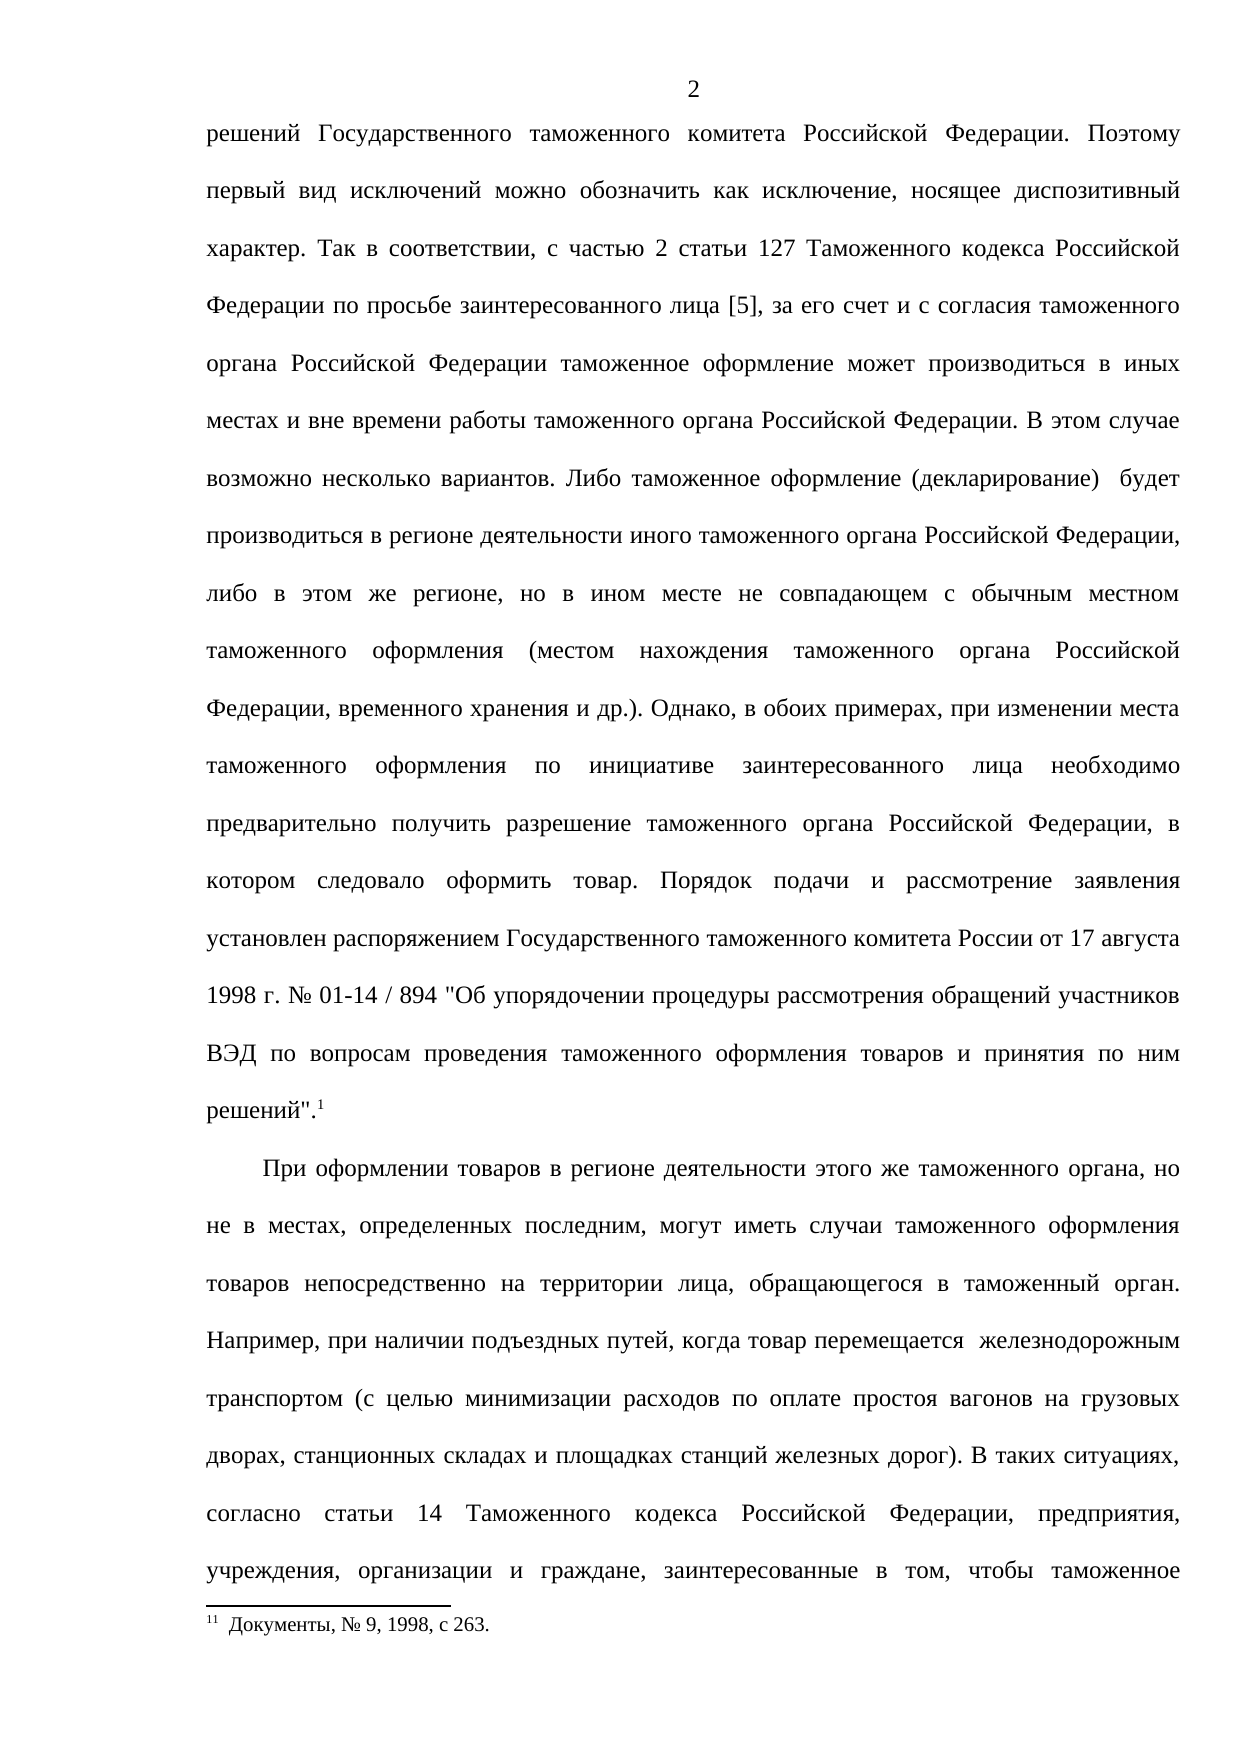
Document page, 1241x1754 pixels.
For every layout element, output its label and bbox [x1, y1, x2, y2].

text [206, 118, 1181, 1124]
text [206, 1153, 1181, 1584]
